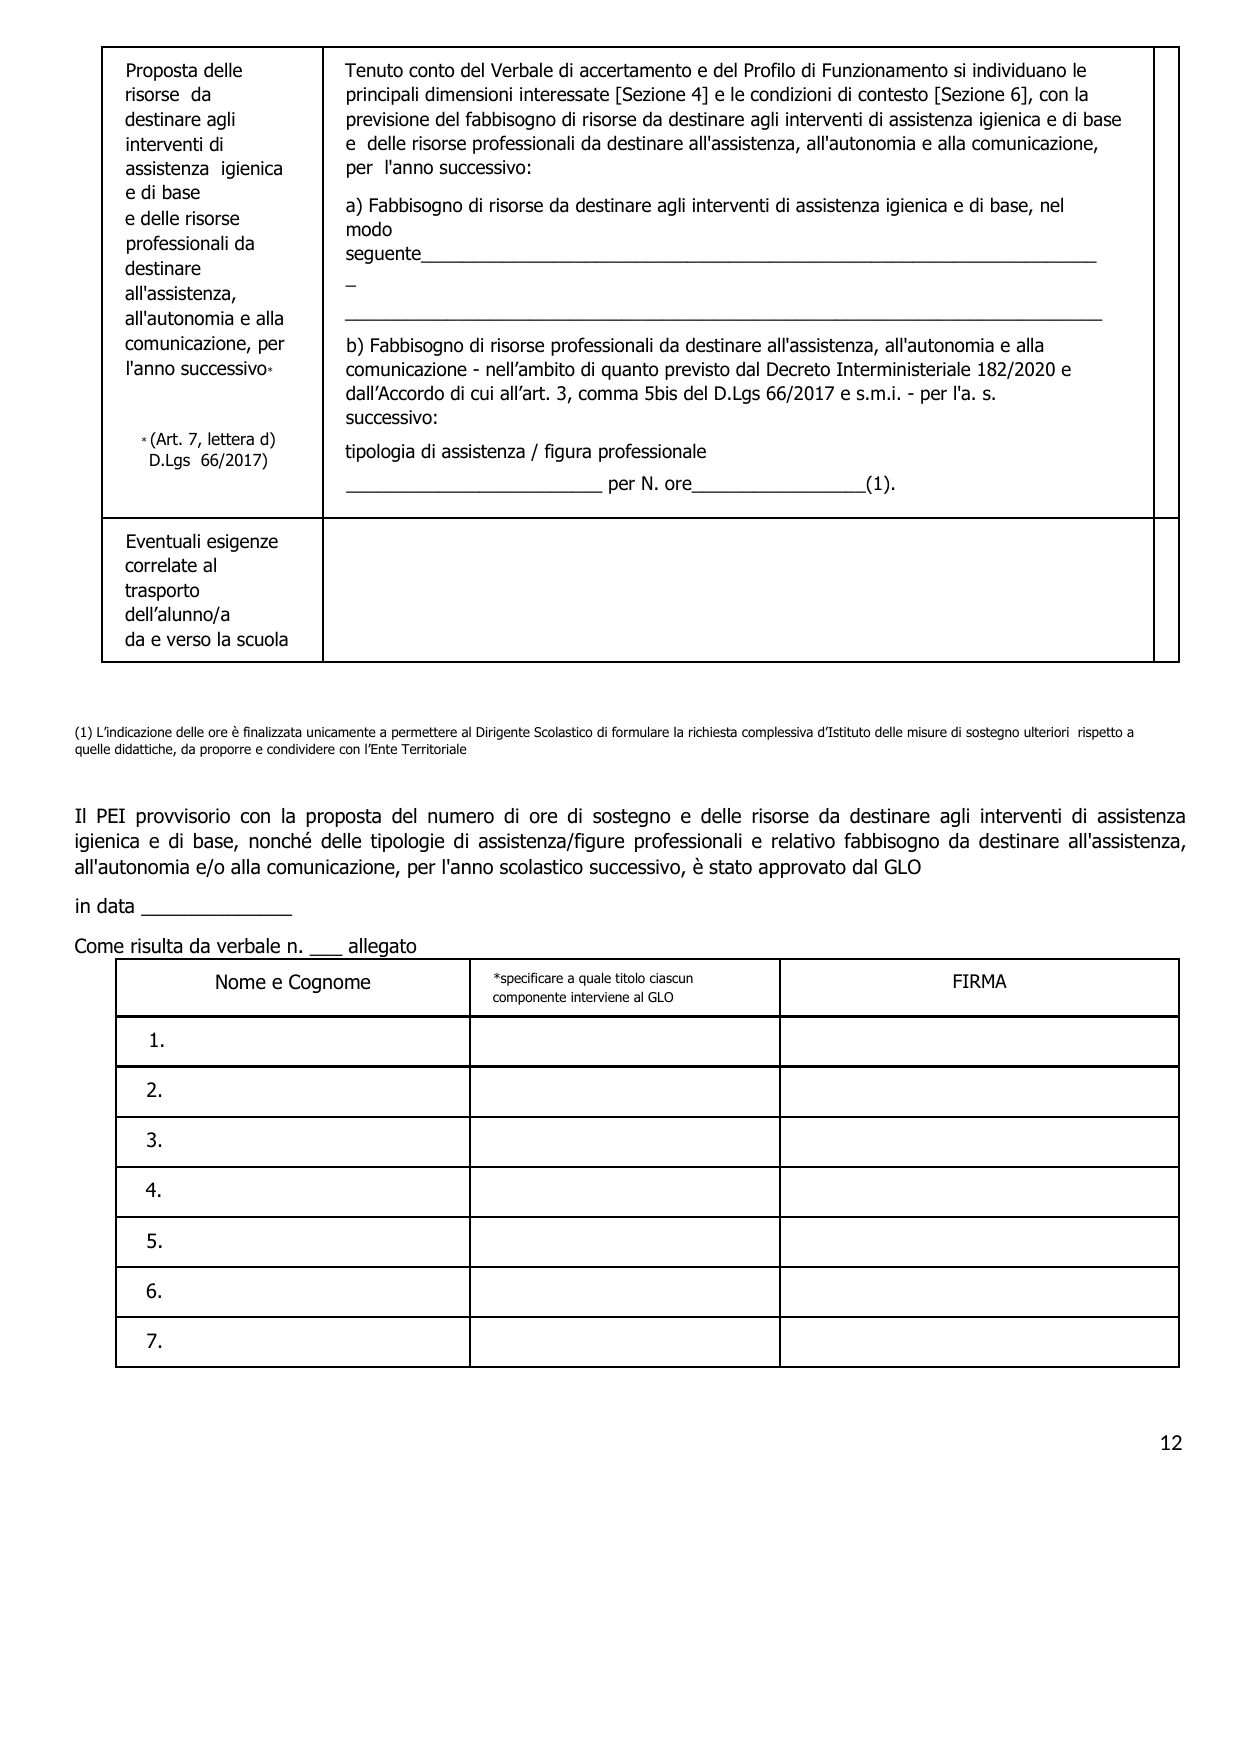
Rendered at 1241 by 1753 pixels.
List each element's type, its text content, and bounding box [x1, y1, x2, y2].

table_cell [471, 1018, 779, 1065]
table_cell [471, 1118, 779, 1166]
table_cell [1155, 48, 1178, 517]
table_cell [781, 1068, 1178, 1116]
table_cell 6. [117, 1268, 469, 1316]
table_cell [781, 1218, 1178, 1266]
table_cell 3. [117, 1118, 469, 1166]
table_header FIRMA [781, 960, 1178, 1015]
table_cell 1. [117, 1018, 469, 1065]
table_cell [781, 1168, 1178, 1216]
table_cell [471, 1218, 779, 1266]
table_cell Tenuto conto del Verbale di accertamento e del Profilo di Funzionamento si individuano le principali dimensioni interessate [Sezione 4] e le condizioni di contesto [Sezione 6], con la previsione del fabbisogno di risorse da destinare agli interventi di assistenza igienica e di base e delle risorse professionali da destinare all'assistenza, all'autonomia e alla comunicazione, per l'anno successivo: a) Fabbisogno di risorse da destinare agli interventi di assistenza igienica e di base, nel modo seguente___________________________________________________________________ __________________________________________________________________________ b) Fabbisogno di risorse professionali da destinare all'assistenza, all'autonomia e alla comunicazione - nell’ambito di quanto previsto dal Decreto Interministeriale 182/2020 e dall’Accordo di cui all’art. 3, comma 5bis del D.Lgs 66/2017 e s.m.i. - per l'a. s. successivo: tipologia di assistenza / figura professionale _________________________ per N. ore_________________(1). [324, 48, 1153, 517]
table_cell [781, 1318, 1178, 1366]
table_cell [471, 1168, 779, 1216]
text in data ______________ [75, 894, 1193, 918]
table_cell 5. [117, 1218, 469, 1266]
table_cell [471, 1268, 779, 1316]
table_header Nome e Cognome [117, 960, 469, 1015]
table_cell [324, 519, 1153, 661]
table_cell [781, 1018, 1178, 1065]
text Come risulta da verbale n. ___ allegato [74, 933, 1193, 957]
table_cell [781, 1268, 1178, 1316]
table_cell [1155, 519, 1178, 661]
table_cell 2. [117, 1068, 469, 1116]
text (1) L’indicazione delle ore è finalizzata unicamente a permettere al Dirigente Scolastico di formulare la richiesta complessiva d’Istituto delle misure di sostegno ulteriori rispetto a quelle didattiche, da proporre e condividere con l’Ente Territoriale [74, 723, 1151, 757]
table_cell 7. [117, 1318, 469, 1366]
table_cell [471, 1318, 779, 1366]
text 12 [0, 1428, 1182, 1457]
table_cell Eventuali esigenze correlate al trasporto dell’alunno/a da e verso la scuola [103, 519, 322, 661]
table_cell 4. [117, 1168, 469, 1216]
table_cell [781, 1118, 1178, 1166]
text Il PEI provvisorio con la proposta del numero di ore di sostegno e delle risorse da destinare agli interventi di assistenza igienica e di base, nonché delle tipologie di assistenza/figure professionali e relativo fabbisogno da destinare all'assistenza, all'autonomia e/o alla comunicazione, per l'anno scolastico successivo, è stato approvato dal GLO [74, 803, 1189, 879]
table_cell [471, 1068, 779, 1116]
table_cell Proposta delle risorse da destinare agli interventi di assistenza igienica e di base e delle risorse professionali da destinare all'assistenza, all'autonomia e alla comunicazione, per l'anno successivo* * (Art. 7, lettera d) D.Lgs 66/2017) [103, 48, 322, 517]
table_header *specificare a quale titolo ciascun componente interviene al GLO [471, 960, 779, 1015]
